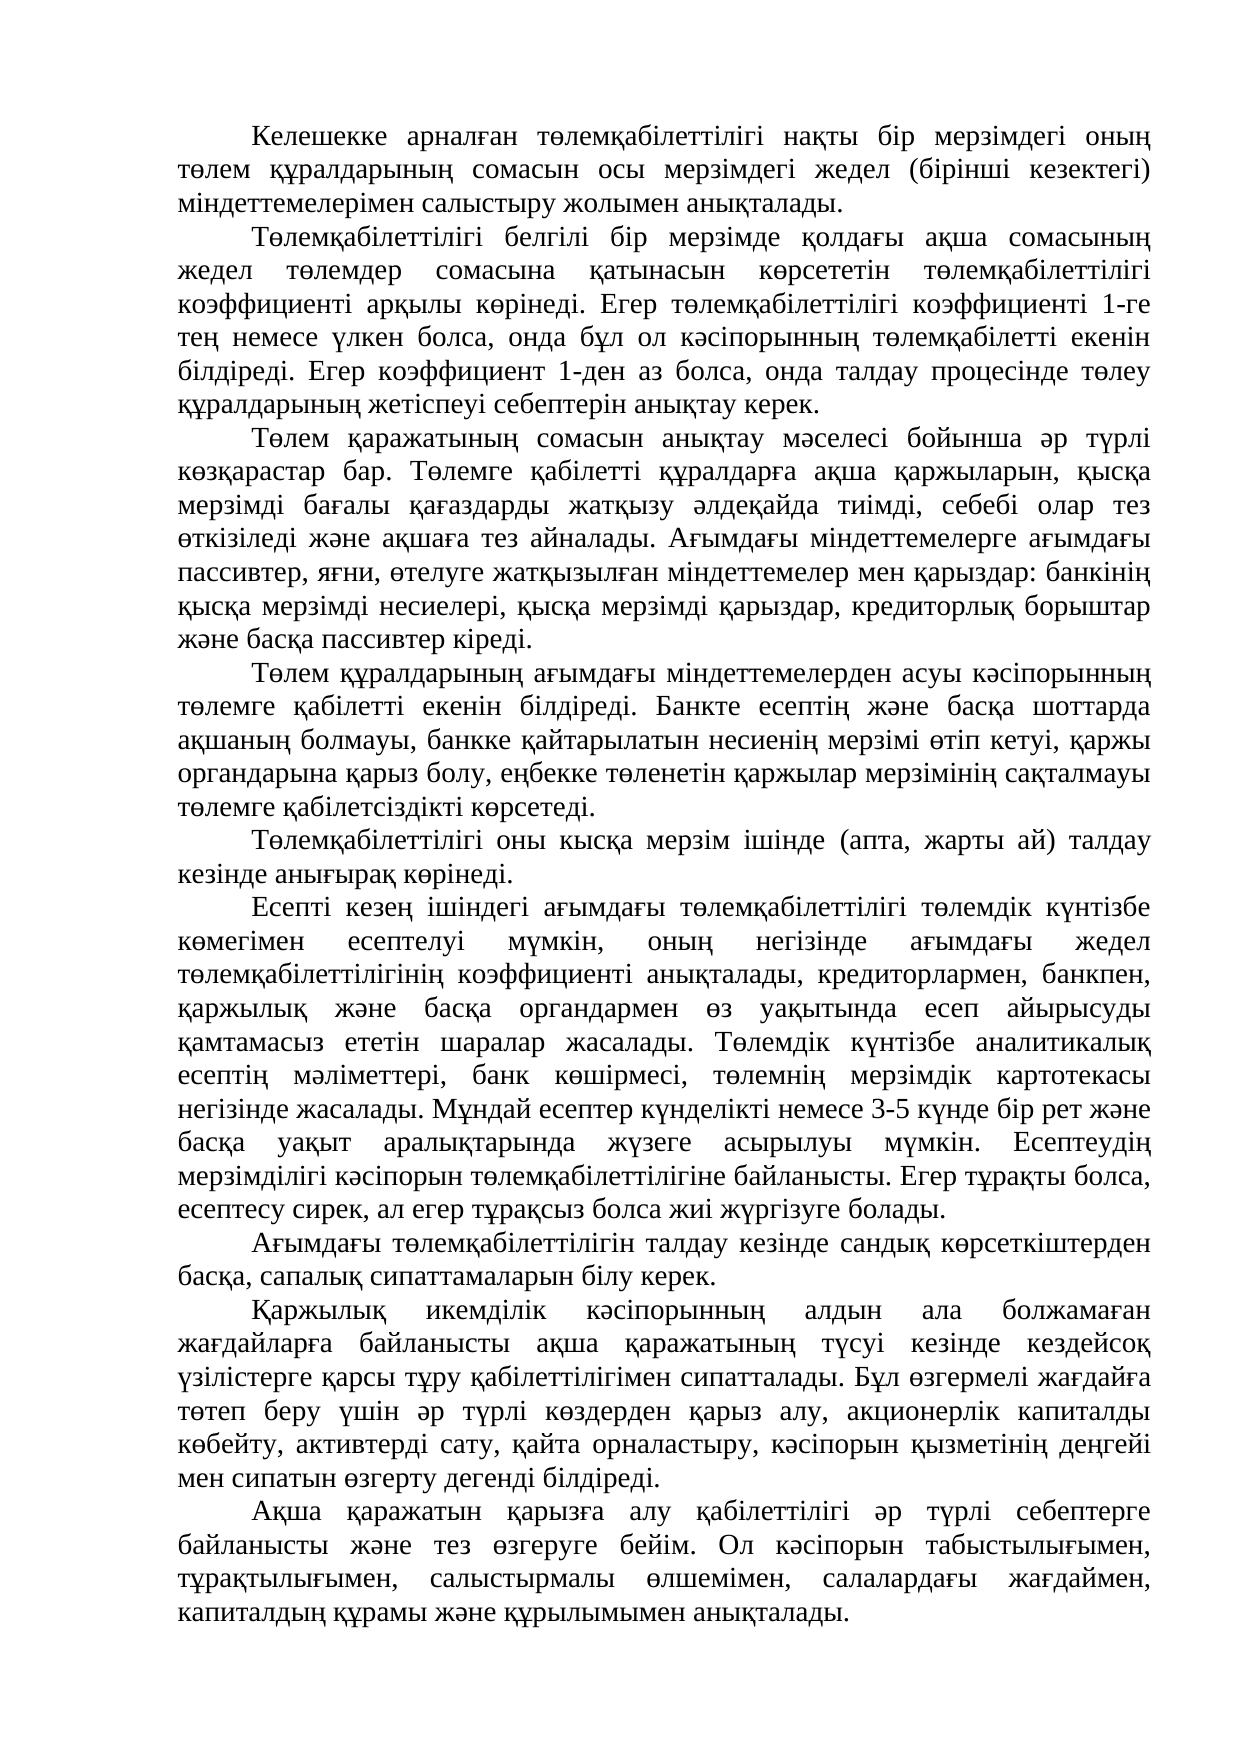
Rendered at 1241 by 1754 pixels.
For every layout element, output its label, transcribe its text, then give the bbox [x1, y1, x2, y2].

text Есепті кезең ішіндегі ағымдағы төлемқабілеттілігі төлемдік күнтізбе көмегімен есептелуі мүмкін, оның негізінде ағымдағы жедел төлемқабілеттілігінің коэффициенті анықталады, кредиторлармен, банкпен, қаржылық және басқа органдармен өз уақытында есеп айырысуды қамтамасыз ететін шаралар жасалады. Төлемдік күнтізбе аналитикалық есептің мәліметтері, банк көшірмесі, төлемнің мерзімдік картотекасы негізінде жасалады. Мұндай есептер күнделікті немесе 3-5 күнде бір рет және басқа уақыт аралықтарында жүзеге асырылуы мүмкін. Есептеудің мерзімділігі кәсіпорын төлемқабілеттілігіне байланысты. Егер тұрақты болса, есептесу сирек, ал егер тұрақсыз болса жиі жүргізуге болады. [177, 889, 1152, 1225]
text Төлемқабілеттілігі оны кысқа мерзім ішінде (апта, жарты ай) талдау кезінде анығырақ көрінеді. [177, 822, 1152, 889]
text Төлемқабілеттілігі белгілі бір мерзімде қолдағы ақша сомасының жедел төлемдер сомасына қатынасын көрсететін төлемқабілеттілігі коэффициенті арқылы көрінеді. Егер төлемқабілеттілігі коэффициенті 1-ге тең немесе үлкен болса, онда бұл ол кәсіпорынның төлемқабілетті екенін білдіреді. Егер коэффициент 1-ден аз болса, онда талдау процесінде төлеу құралдарының жетіспеуі себептерін анықтау керек. [177, 219, 1152, 420]
text Қаржылық икемділік кәсіпорынның алдын ала болжамаған жағдайларға байланысты ақша қаражатының түсуі кезінде кездейсоқ үзілістерге қарсы тұру қабілеттілігімен сипатталады. Бұл өзгермелі жағдайға төтеп беру үшін әр түрлі көздерден қарыз алу, акционерлік капиталды көбейту, активтерді сату, қайта орналастыру, кәсіпорын қызметінің деңгейі мен сипатын өзгерту дегенді білдіреді. [177, 1292, 1152, 1493]
text Төлем құралдарының ағымдағы міндеттемелерден асуы кәсіпорынның төлемге қабілетті екенін білдіреді. Банкте есептің және басқа шоттарда ақшаның болмауы, банкке қайтарылатын несиенің мерзімі өтіп кетуі, қаржы органдарына қарыз болу, еңбекке төленетін қаржылар мерзімінің сақталмауы төлемге қабілетсіздікті көрсетеді. [177, 655, 1152, 822]
text Ағымдағы төлемқабілеттілігін талдау кезінде сандық көрсеткіштерден басқа, сапалық сипаттамаларын білу керек. [177, 1225, 1152, 1292]
text Ақша қаражатын қарызға алу қабілеттілігі әр түрлі себептерге байланысты және тез өзгеруге бейім. Ол кәсіпорын табыстылығымен, тұрақтылығымен, салыстырмалы өлшемімен, салалардағы жағдаймен, капиталдың құрамы және құрылымымен анықталады. [177, 1493, 1152, 1627]
text Төлем қаражатының сомасын анықтау мәселесі бойынша әр түрлі көзқарастар бар. Төлемге қабілетті құралдарға ақша қаржыларын, қысқа мерзімді бағалы қағаздарды жатқызу әлдеқайда тиімді, себебі олар тез өткізіледі және ақшаға тез айналады. Ағымдағы міндеттемелерге ағымдағы пассивтер, яғни, өтелуге жатқызылған міндеттемелер мен қарыздар: банкінің қысқа мерзімді несиелері, қысқа мерзімді қарыздар, кредиторлық борыштар және басқа пассивтер кіреді. [177, 420, 1152, 655]
text Келешекке арналған төлемқабілеттілігі нақты бір мерзімдегі оның төлем құралдарының сомасын осы мерзімдегі жедел (бірінші кезектегі) міндеттемелерімен салыстыру жолымен анықталады. [177, 118, 1152, 219]
